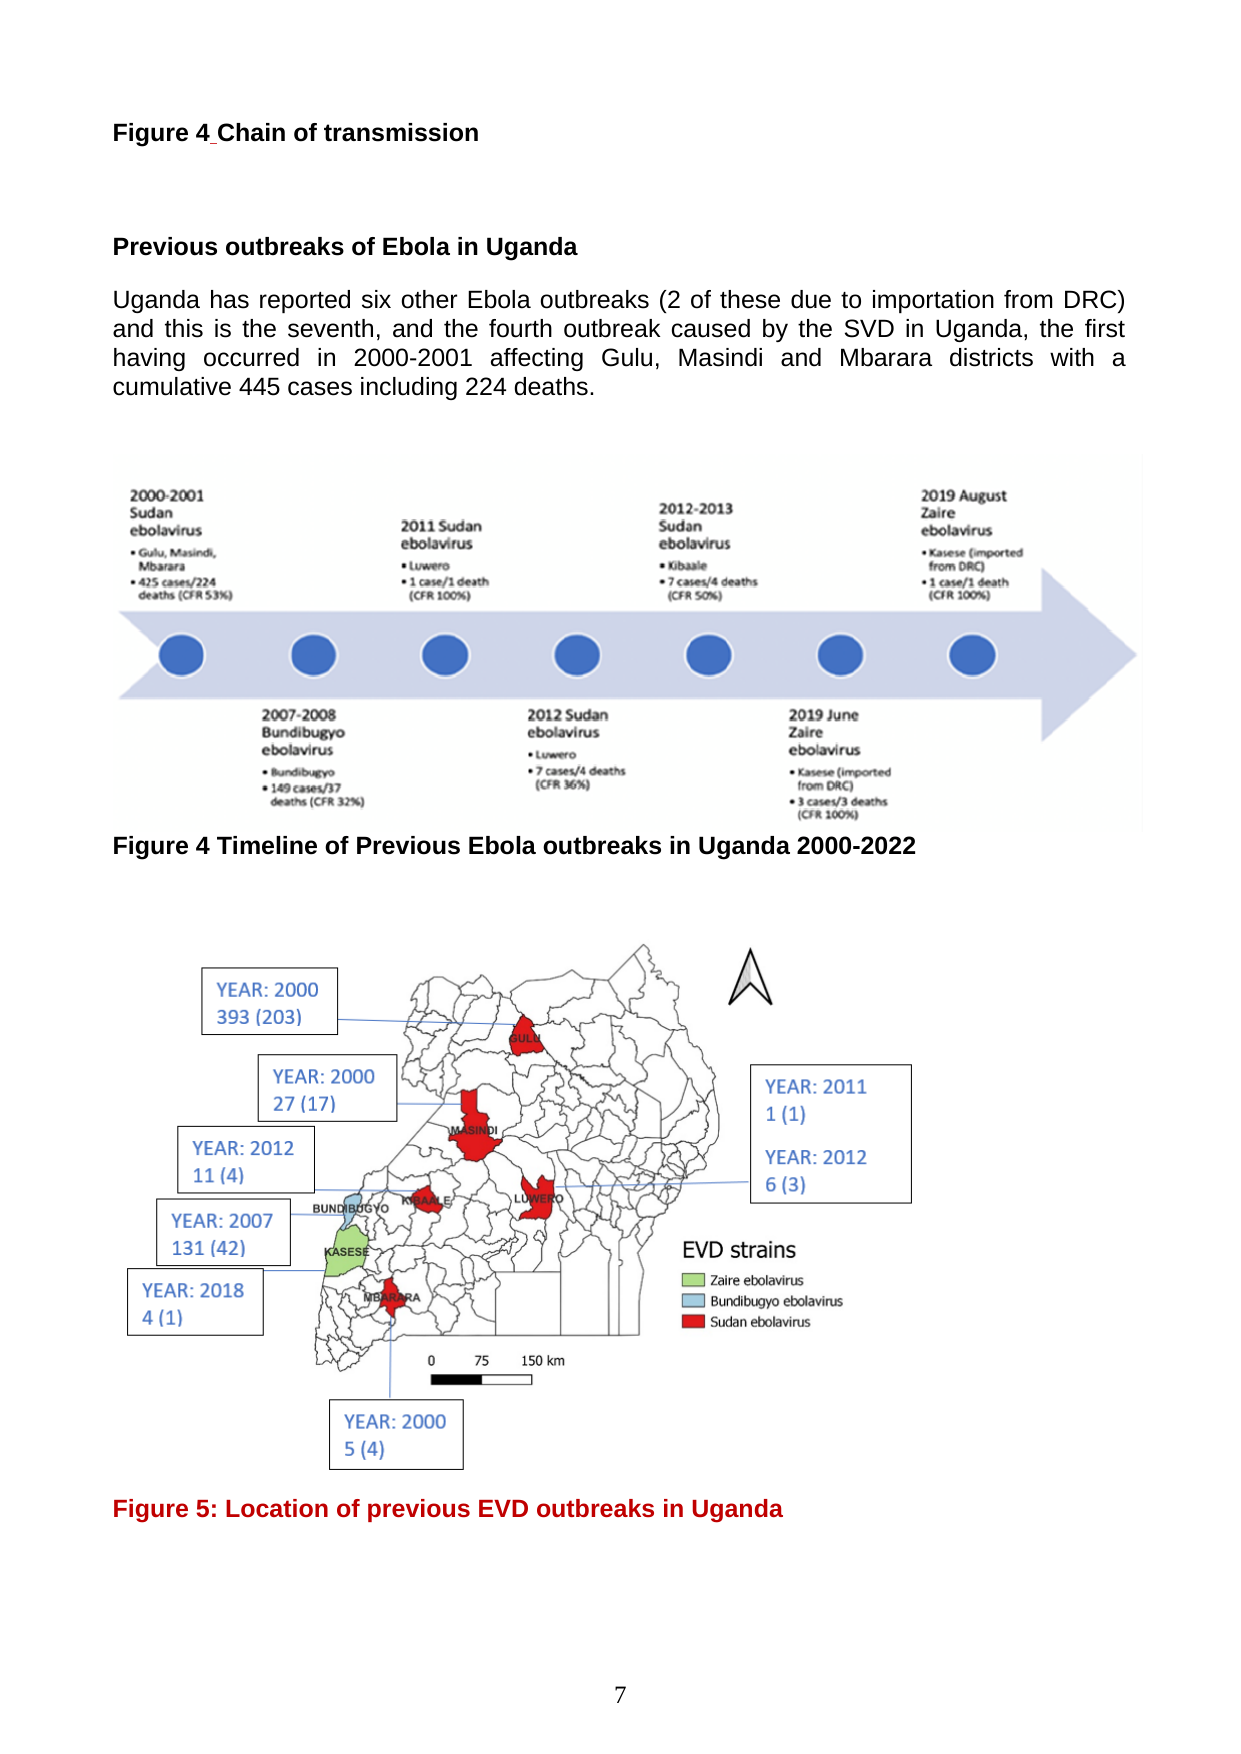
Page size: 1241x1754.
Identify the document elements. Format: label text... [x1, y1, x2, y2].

subtitle Previous outbreaks of Ebola in Uganda [112, 232, 1128, 261]
text Figure 4 Timeline of Previous Ebola outbreaks in Uganda 2000-2022 [112, 832, 1128, 860]
text Figure 5: Location of previous EVD outbreaks in Uganda [112, 1493, 1128, 1522]
picture [112, 917, 927, 1477]
picture [112, 454, 1143, 832]
text Uganda has reported six other Ebola outbreaks (2 of these due to importation from DRC) and this is the seventh, and the fourth outbreak caused by the SVD in Uganda, the first having occurred in 2000-2001 affecting Gulu, Masindi and Mbarara districts with a cumulative 445 cases including 224 deaths. [112, 286, 1128, 401]
text Figure 4 Chain of transmission [112, 118, 1128, 147]
